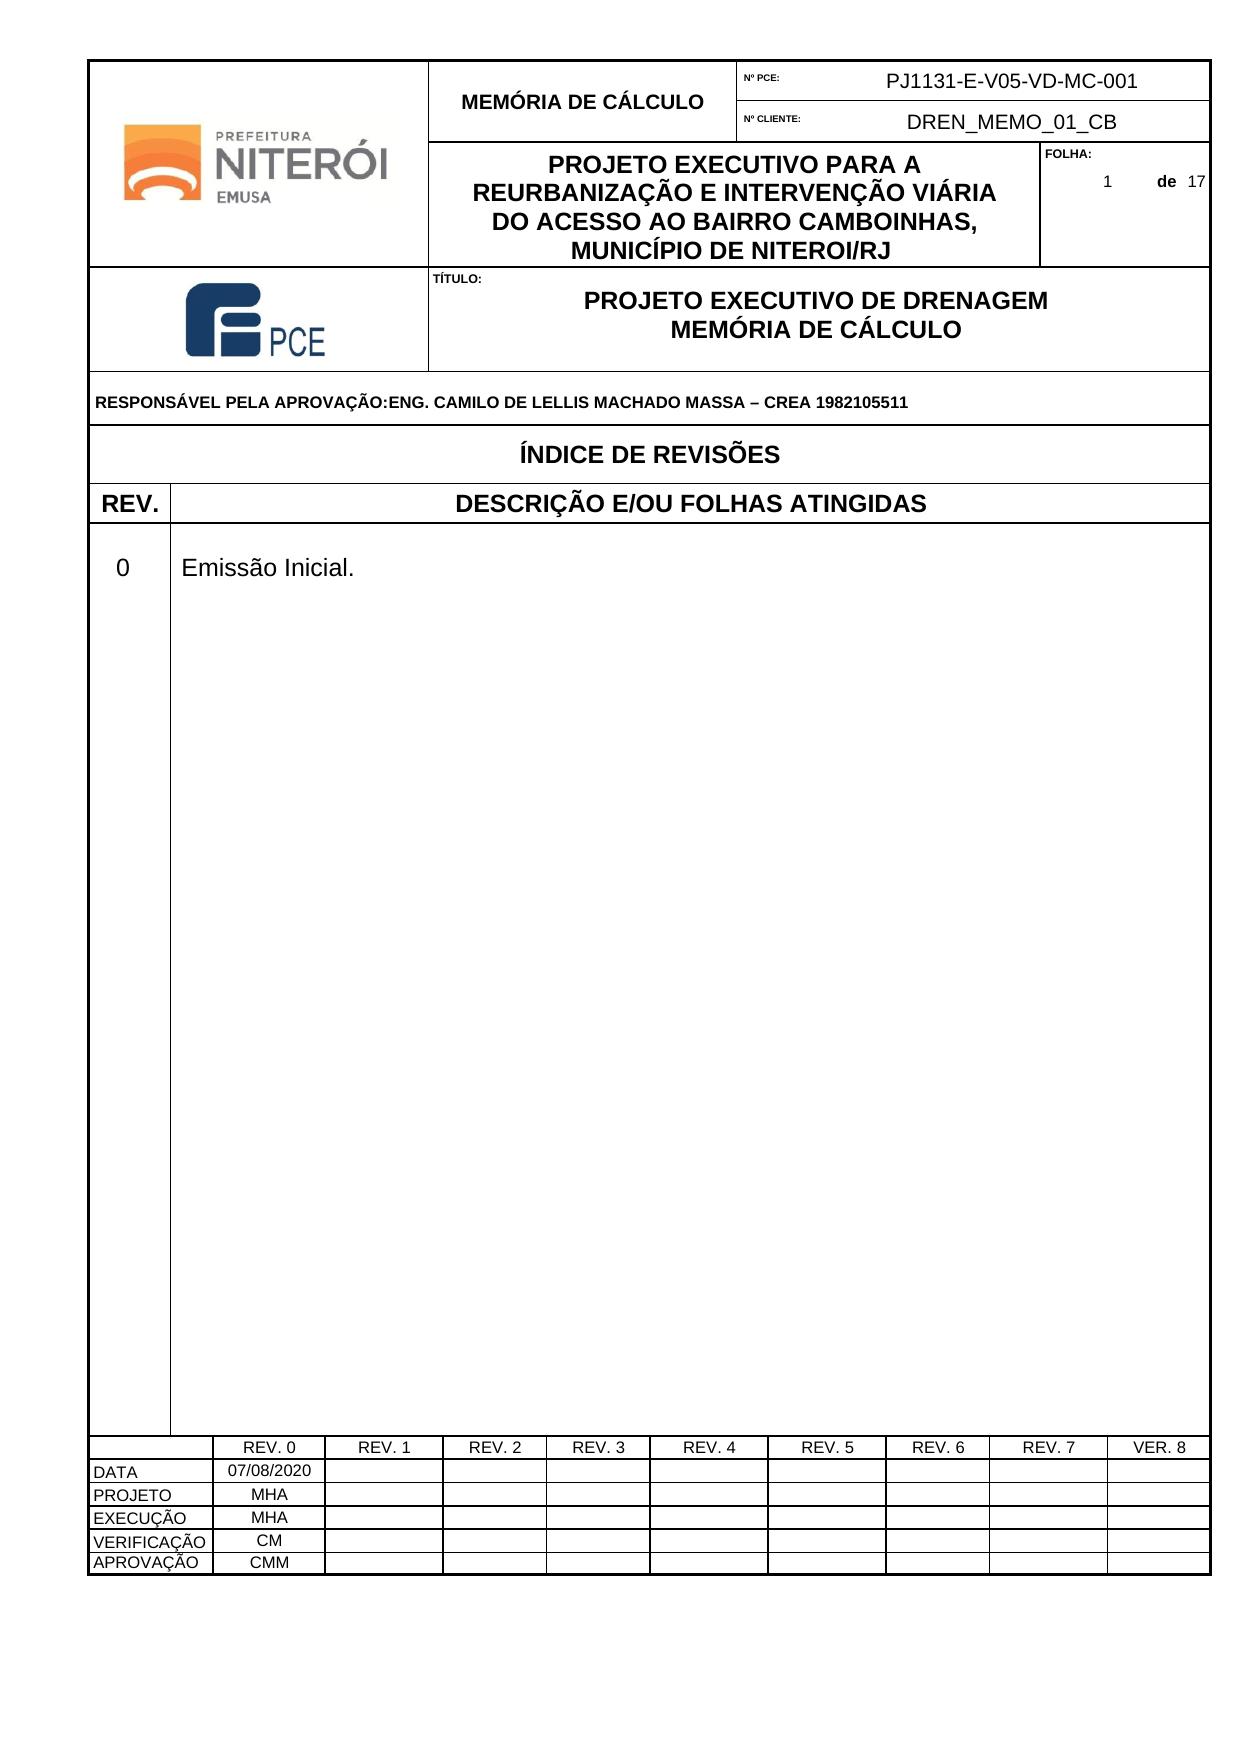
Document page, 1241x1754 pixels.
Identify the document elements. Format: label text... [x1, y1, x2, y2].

table_cell MHA [214, 1483, 324, 1505]
table_cell [444, 1553, 546, 1572]
table_cell CM [214, 1530, 324, 1552]
table_header MEMÓRIA DE CÁLCULO [429, 62, 736, 141]
table_cell [769, 1460, 885, 1482]
table_cell [887, 1460, 989, 1482]
table_cell MHA [214, 1507, 324, 1528]
table_cell DATA [90, 1460, 212, 1482]
table_cell FOLHA: [1041, 143, 1101, 191]
table_cell [651, 1507, 767, 1528]
table_cell TÍTULO: PROJETO executivo de DRENAGEM MEMÓRIA DE CÁLCULO [429, 268, 1209, 371]
table_cell DREN_MEMO_01_CB [842, 101, 1209, 141]
table_cell Nº CLIENTE: [737, 101, 842, 141]
table_cell [444, 1530, 546, 1552]
picture [118, 118, 399, 210]
table_cell RESPONSÁVEL PELA APROVAÇÃO:ENG. CAMILO DE LELLIS MACHADO MASSA – CREA 1982105511 [90, 372, 1209, 424]
table_cell [1108, 1483, 1209, 1505]
table_cell [887, 1483, 989, 1505]
table_cell APROVAÇÃO [90, 1553, 212, 1572]
table_cell [1108, 1530, 1209, 1552]
table_cell [990, 1460, 1107, 1482]
table_cell 0 [90, 524, 170, 1435]
table_cell [990, 1553, 1107, 1572]
table_cell REV. 2 [444, 1437, 546, 1458]
table_cell [990, 1530, 1107, 1552]
table_header [90, 62, 428, 266]
table_cell DESCRIÇÃO E/OU FOLHAS ATINGIDAS [171, 484, 1209, 522]
table_header PJ1131-E-V05-VD-MC-001 [842, 62, 1209, 100]
table_cell [547, 1507, 649, 1528]
table_cell ÍNDICE DE REVISÕES [90, 426, 1209, 482]
table_cell [444, 1483, 546, 1505]
table_cell [651, 1553, 767, 1572]
table_cell REV. 1 [326, 1437, 442, 1458]
table_cell [769, 1553, 885, 1572]
table_cell [547, 1460, 649, 1482]
table_cell [769, 1507, 885, 1528]
table_cell VERIFICAÇÃO [90, 1530, 212, 1552]
table_cell REV. 7 [990, 1437, 1107, 1458]
table_cell REV. [90, 484, 170, 522]
table_cell [887, 1553, 989, 1572]
table_header Nº PCE: [737, 62, 842, 100]
table_cell EXECUÇÃO [90, 1507, 212, 1528]
table_cell [769, 1483, 885, 1505]
table_cell [990, 1483, 1107, 1505]
table_cell [651, 1460, 767, 1482]
picture [181, 277, 329, 361]
table_cell [1108, 1553, 1209, 1572]
table_cell [444, 1460, 546, 1482]
table_cell [887, 1530, 989, 1552]
table_cell [326, 1507, 442, 1528]
table_cell PROJETO [90, 1483, 212, 1505]
table_cell [547, 1483, 649, 1505]
table_cell REV. 6 [887, 1437, 989, 1458]
table_cell [444, 1507, 546, 1528]
table_cell [651, 1530, 767, 1552]
table_cell 1 [1101, 143, 1155, 191]
table_cell [326, 1553, 442, 1572]
table_cell [1108, 1460, 1209, 1482]
table_cell [326, 1460, 442, 1482]
table_cell [326, 1530, 442, 1552]
table_cell [651, 1483, 767, 1505]
table_cell VER. 8 [1108, 1437, 1209, 1458]
table_cell [547, 1553, 649, 1572]
table_cell [90, 1437, 212, 1458]
table_cell CMM [214, 1553, 324, 1572]
table_cell [326, 1483, 442, 1505]
table_cell [769, 1530, 885, 1552]
table_cell Emissão Inicial. [171, 524, 1209, 1435]
table_cell REV. 0 [214, 1437, 324, 1458]
table_cell PROJETO EXECUTIVO PARA A REURBANIZAÇÃO E INTERVENÇÃO VIÁRIA DO ACESSO AO BAIRRO CAMBOINHAS, MUNICÍPIO DE NITEROI/RJ [429, 143, 1039, 266]
table_cell [547, 1530, 649, 1552]
table_cell [887, 1507, 989, 1528]
table_cell REV. 3 [547, 1437, 649, 1458]
table_cell [90, 268, 428, 371]
table_cell de [1155, 143, 1186, 191]
table_cell REV. 4 [651, 1437, 767, 1458]
table_cell [990, 1507, 1107, 1528]
table_cell 17 [1186, 143, 1209, 191]
table_cell 07/08/2020 [214, 1460, 324, 1482]
table_cell [1041, 191, 1209, 266]
table_cell REV. 5 [769, 1437, 885, 1458]
table_cell [1108, 1507, 1209, 1528]
